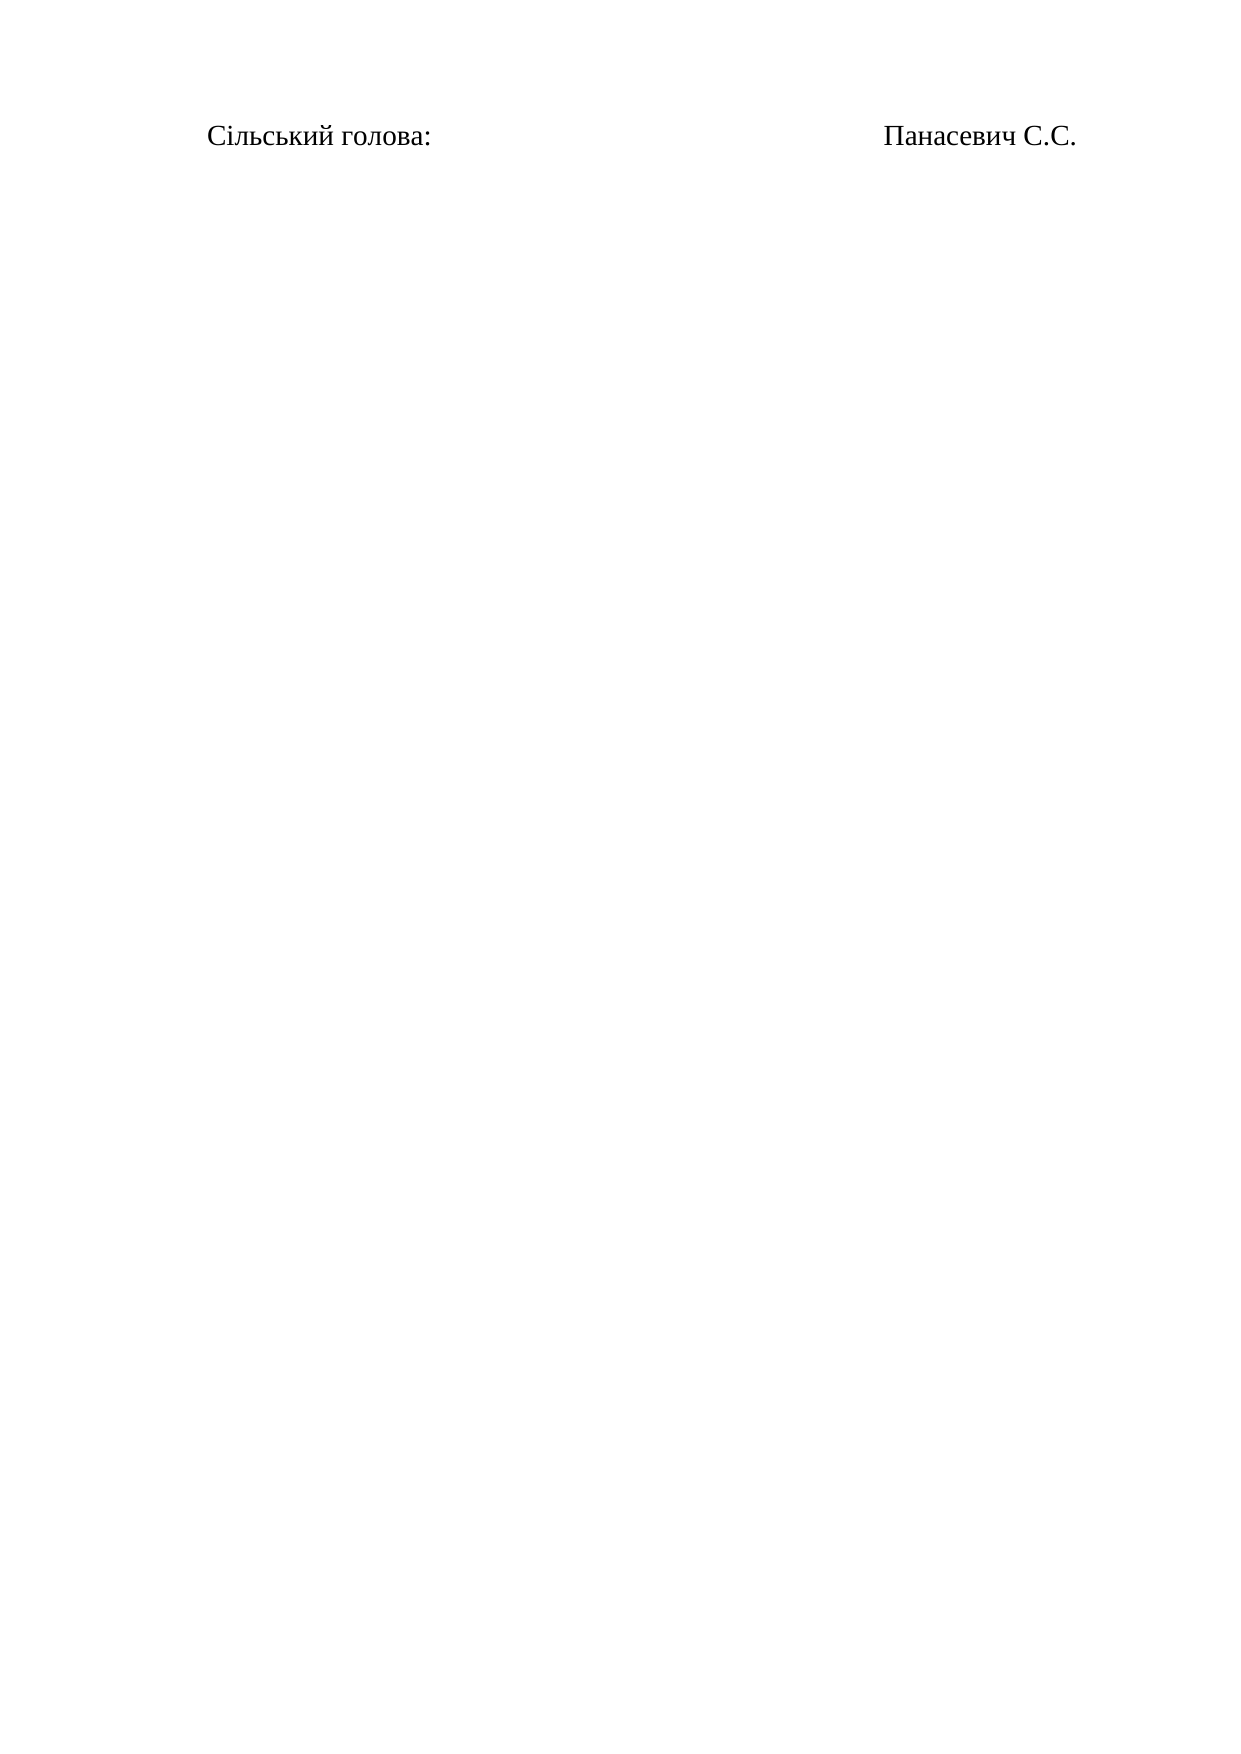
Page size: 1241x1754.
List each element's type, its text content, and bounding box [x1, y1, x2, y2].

text Сільський голова: Панасевич С.С. [177, 118, 1152, 152]
